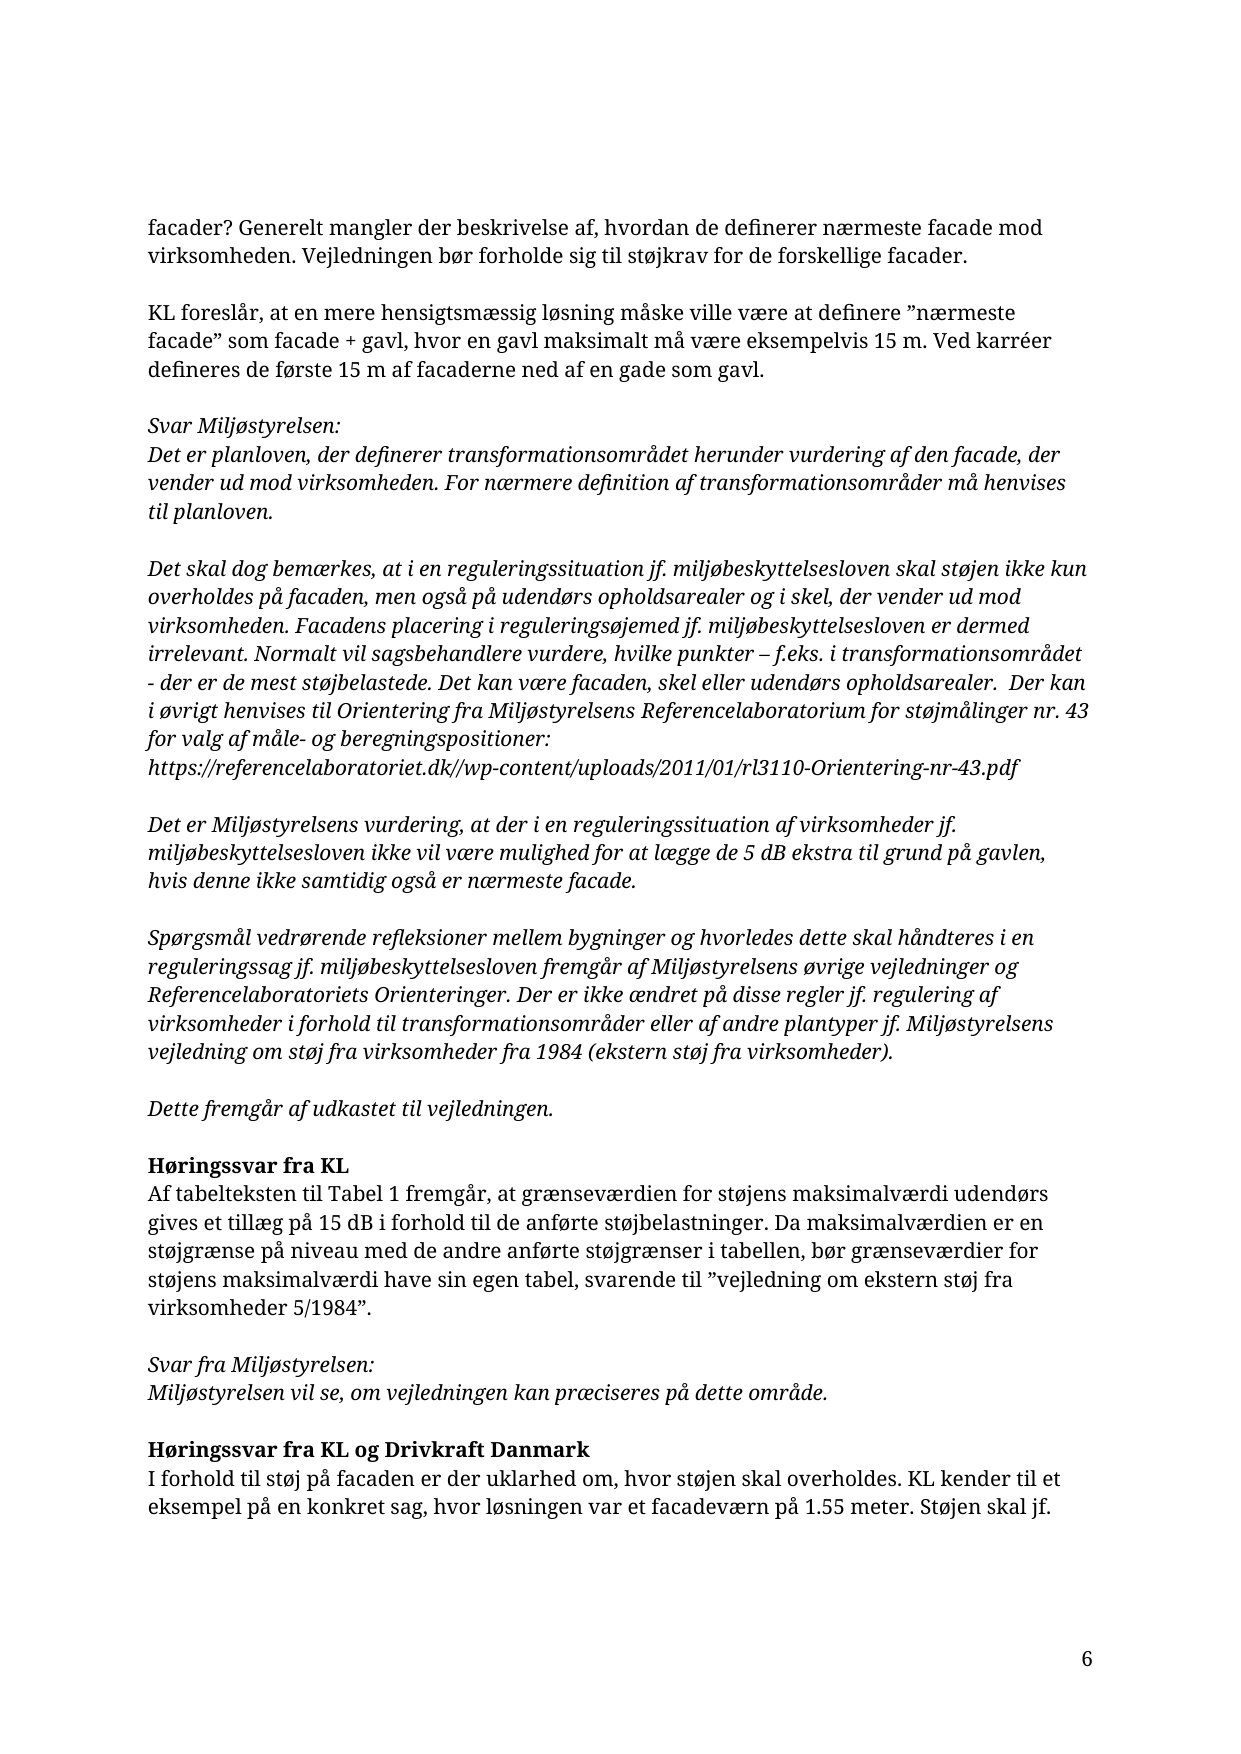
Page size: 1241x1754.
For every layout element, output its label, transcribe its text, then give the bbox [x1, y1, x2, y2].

text Det er Miljøstyrelsens vurdering, at der i en reguleringssituation af virksomheder jf. miljøbeskyttelsesloven ikke vil være mulighed for at lægge de 5 dB ekstra til grund på gavlen, hvis denne ikke samtidig også er nærmeste facade. [148, 810, 1092, 895]
text Det skal dog bemærkes, at i en reguleringssituation jf. miljøbeskyttelsesloven skal støjen ikke kun overholdes på facaden, men også på udendørs opholdsarealer og i skel, der vender ud mod virksomheden. Facadens placering i reguleringsøjemed jf. miljøbeskyttelsesloven er dermed irrelevant. Normalt vil sagsbehandlere vurdere, hvilke punkter – f.eks. i transformationsområdet - der er de mest støjbelastede. Det kan være facaden, skel eller udendørs opholdsarealer. Der kan i øvrigt henvises til Orientering fra Miljøstyrelsens Referencelaboratorium for støjmålinger nr. 43 for valg af måle- og beregningspositioner: https://referencelaboratoriet.dk//wp-content/uploads/2011/01/rl3110-Orientering-nr-43.pdf [148, 554, 1092, 781]
text Høringssvar fra KL og Drivkraft Danmark [148, 1435, 1092, 1464]
text Svar fra Miljøstyrelsen: [148, 1350, 1092, 1378]
text Dette fremgår af udkastet til vejledningen. [148, 1094, 1092, 1123]
text Høringssvar fra KL [148, 1151, 1092, 1179]
text Spørgsmål vedrørende refleksioner mellem bygninger og hvorledes dette skal håndteres i en reguleringssag jf. miljøbeskyttelsesloven fremgår af Miljøstyrelsens øvrige vejledninger og Referencelaboratoriets Orienteringer. Der er ikke ændret på disse regler jf. regulering af virksomheder i forhold til transformationsområder eller af andre plantyper jf. Miljøstyrelsens vejledning om støj fra virksomheder fra 1984 (ekstern støj fra virksomheder). [148, 923, 1092, 1066]
text Det er planloven, der definerer transformationsområdet herunder vurdering af den facade, der vender ud mod virksomheden. For nærmere definition af transformationsområder må henvises til planloven. [148, 440, 1092, 525]
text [148, 213, 1092, 269]
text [148, 1464, 1092, 1521]
text Miljøstyrelsen vil se, om vejledningen kan præciseres på dette område. [148, 1378, 1092, 1407]
text KL foreslår, at en mere hensigtsmæssig løsning måske ville være at definere ”nærmeste facade” som facade + gavl, hvor en gavl maksimalt må være eksempelvis 15 m. Ved karréer defineres de første 15 m af facaderne ned af en gade som gavl. [148, 298, 1092, 383]
text Af tabelteksten til Tabel 1 fremgår, at grænseværdien for støjens maksimalværdi udendørs gives et tillæg på 15 dB i forhold til de anførte støjbelastninger. Da maksimalværdien er en støjgrænse på niveau med de andre anførte støjgrænser i tabellen, bør grænseværdier for støjens maksimalværdi have sin egen tabel, svarende til ”vejledning om ekstern støj fra virksomheder 5/1984”. [148, 1179, 1092, 1322]
text Svar Miljøstyrelsen: [148, 412, 1092, 440]
